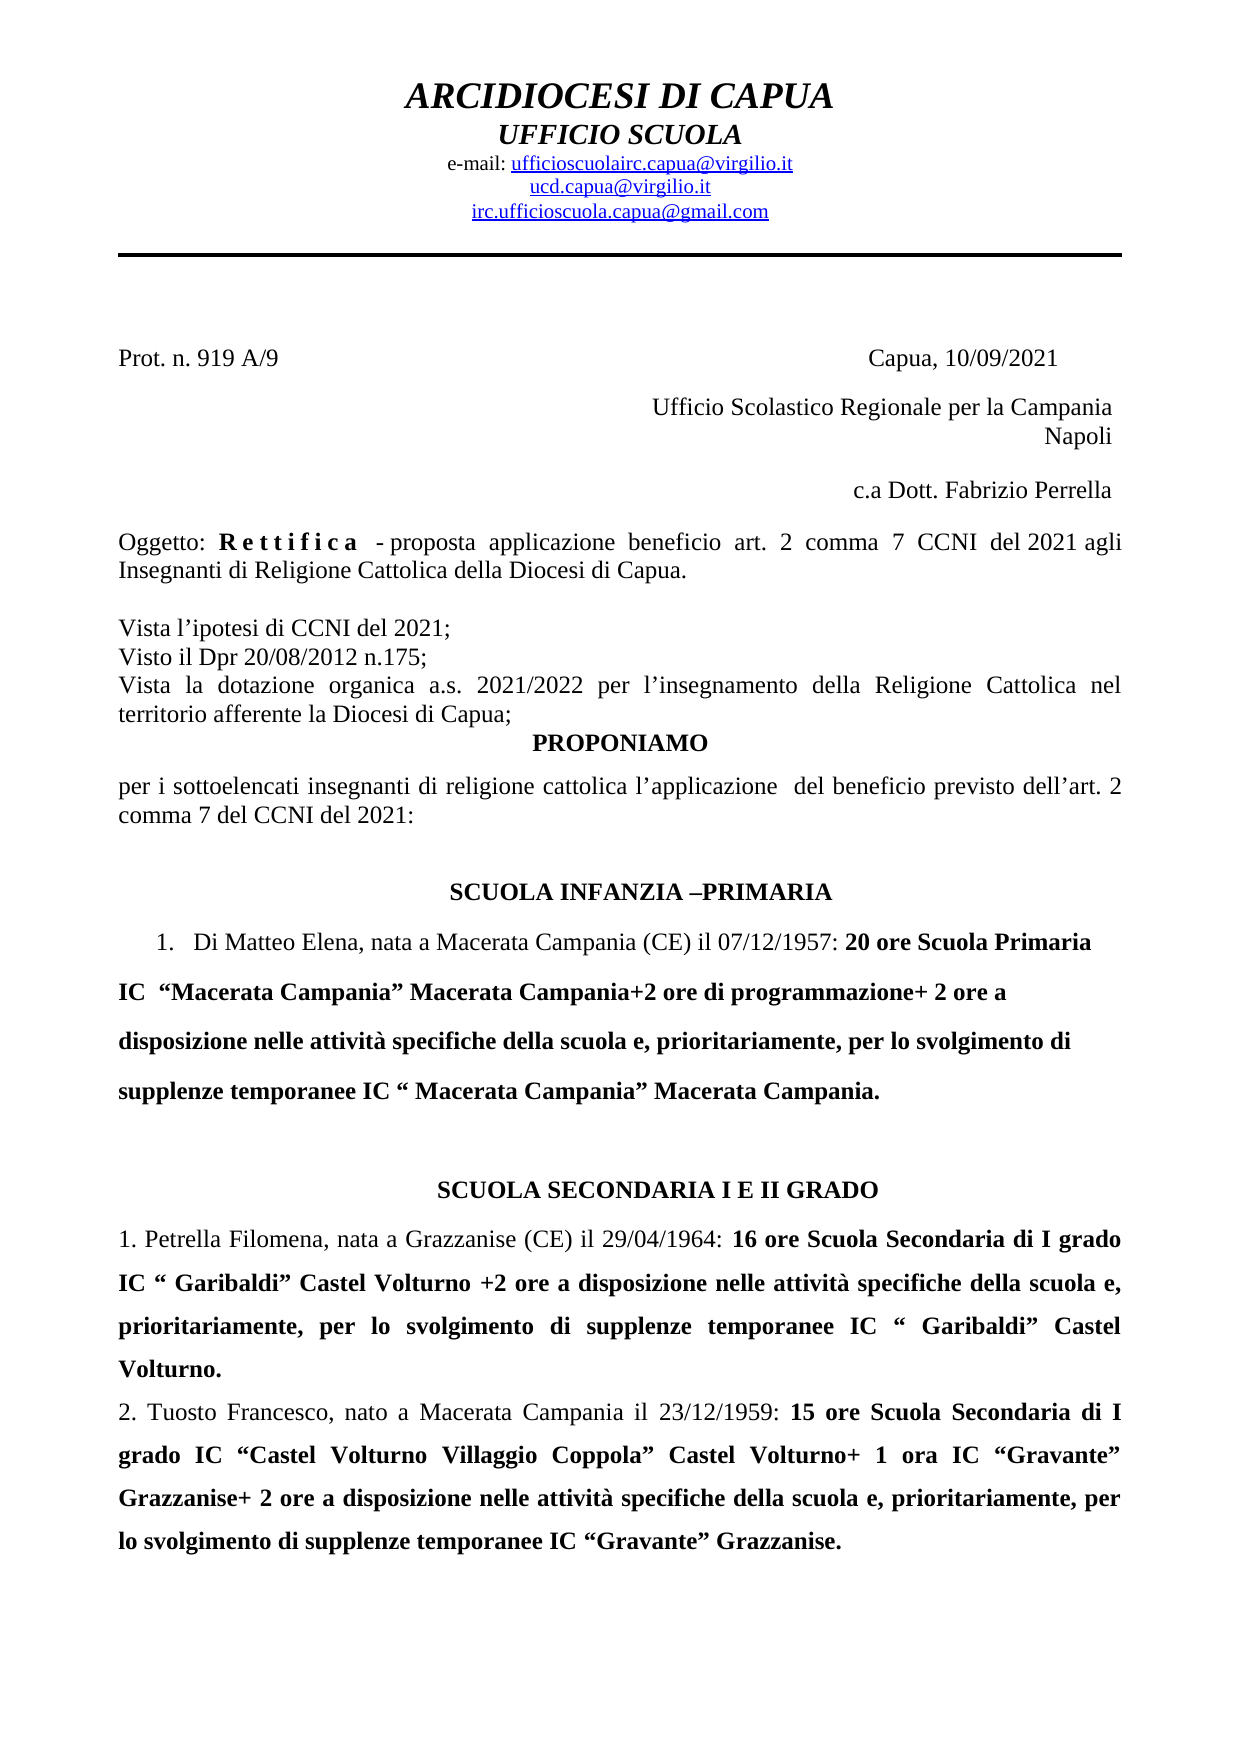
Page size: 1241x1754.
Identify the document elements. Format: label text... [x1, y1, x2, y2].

text SCUOLA SECONDARIA I E II GRADO [118, 1175, 1122, 1204]
text SCUOLA INFANZIA –PRIMARIA [118, 877, 1122, 906]
text c.a Dott. Fabrizio Perrella [118, 475, 1112, 503]
text disposizione nelle attività specifiche della scuola e, prioritariamente, per lo svolgimento di [118, 1026, 1122, 1055]
list Di Matteo Elena, nata a Macerata Campania (CE) il 07/12/1957: 20 ore Scuola Primaria [156, 927, 1122, 956]
text supplenze temporanee IC “ Macerata Campania” Macerata Campania. [118, 1076, 1122, 1104]
text Visto il Dpr 20/08/2012 n.175; [118, 642, 1122, 670]
text Vista la dotazione organica a.s. 2021/2022 per l’insegnamento della Religione Cattolica nel territorio afferente la Diocesi di Capua; [118, 670, 1122, 728]
text Prot. n. 919 A/9 Capua, 10/09/2021 [118, 343, 1122, 372]
text per i sottoelencati insegnanti di religione cattolica l’applicazione del beneficio previsto dell’art. 2 comma 7 del CCNI del 2021: [118, 771, 1122, 828]
text Vista l’ipotesi di CCNI del 2021; [118, 613, 1122, 642]
text 1. Petrella Filomena, nata a Grazzanise (CE) il 29/04/1964: 16 ore Scuola Secondaria di I grado IC “ Garibaldi” Castel Volturno +2 ore a disposizione nelle attività specifiche della scuola e, prioritariamente, per lo svolgimento di supplenze temporanee IC “ Garibaldi” Castel Volturno. [118, 1224, 1122, 1383]
text Oggetto: Rettifica -proposta applicazione beneficio art. 2 comma 7 CCNI del 2021 agli Insegnanti di Religione Cattolica della Diocesi di Capua. [118, 527, 1122, 584]
text Ufficio Scolastico Regionale per la Campania [118, 392, 1112, 421]
text Napoli [118, 421, 1112, 450]
text IC “Macerata Campania” Macerata Campania+2 ore di programmazione+ 2 ore a [118, 977, 1122, 1005]
text PROPONIAMO [118, 728, 1122, 757]
text 2. Tuosto Francesco, nato a Macerata Campania il 23/12/1959: 15 ore Scuola Secondaria di I grado IC “Castel Volturno Villaggio Coppola” Castel Volturno+ 1 ora IC “Gravante” Grazzanise+ 2 ore a disposizione nelle attività specifiche della scuola e, prioritariamente, per lo svolgimento di supplenze temporanee IC “Gravante” Grazzanise. [118, 1397, 1122, 1555]
